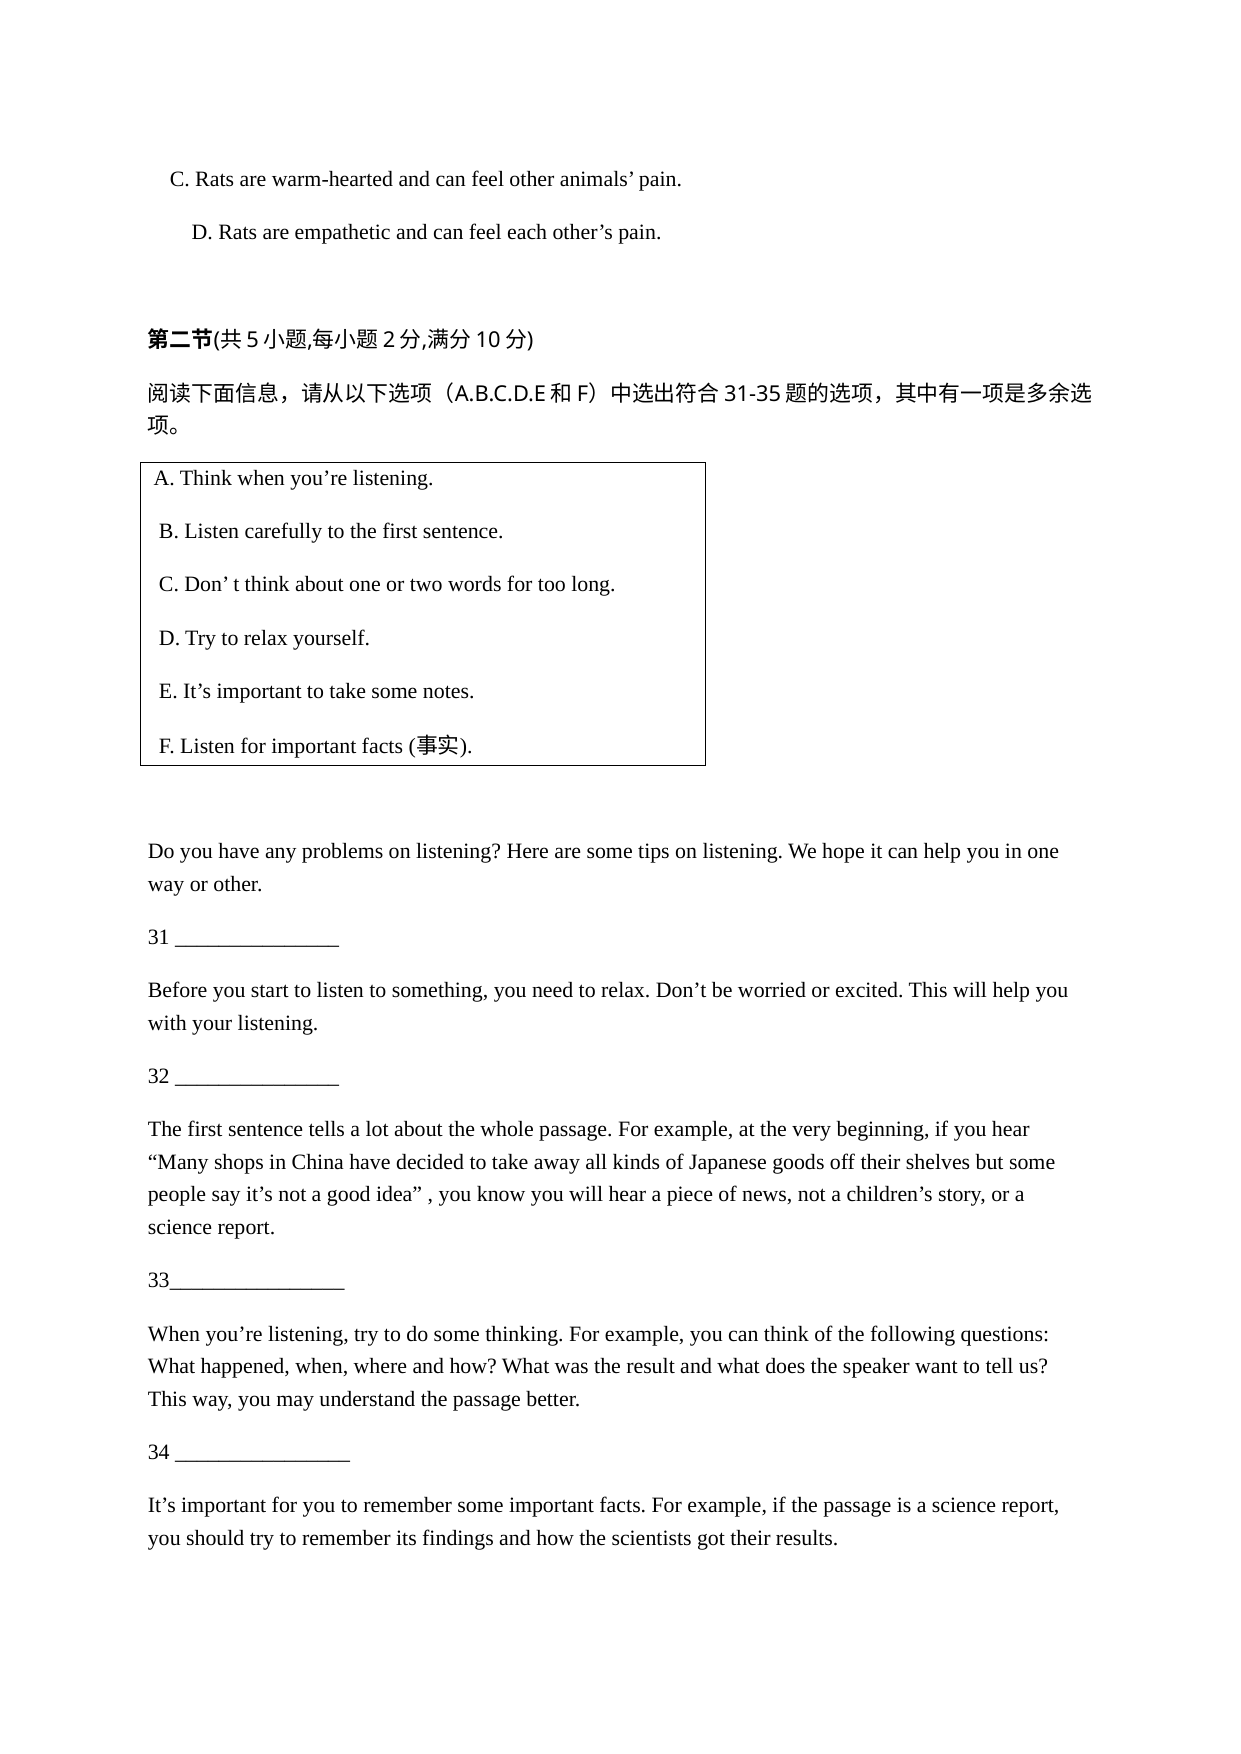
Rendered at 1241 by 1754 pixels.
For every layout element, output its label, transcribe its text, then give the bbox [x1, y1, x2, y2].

text 33________________ [148, 1264, 1092, 1296]
text 32 _______________ [148, 1059, 1092, 1092]
text D. Rats are empathetic and can feel each other’s pain. [148, 215, 1092, 248]
text The first sentence tells a lot about the whole passage. For example, at the very beginning, if you hear “Many shops in China have decided to take away all kinds of Japanese goods off their shelves but some people say it’s not a good idea” , you know you will hear a piece of news, not a children’s story, or a science report. [148, 1113, 1092, 1243]
text 第二节(共5小题,每小题2分,满分10分) [148, 322, 1092, 354]
text C. Rats are warm-hearted and can feel other animals’ pain. [148, 162, 1092, 194]
text 阅读下面信息，请从以下选项（A.B.C.D.E和F）中选出符合31-35题的选项，其中有一项是多余选项。 [148, 375, 1092, 440]
text C. Don’ t think about one or two words for too long. [148, 568, 1092, 600]
text E. It’s important to take some notes. [148, 674, 1092, 707]
text B. Listen carefully to the first sentence. [148, 514, 1092, 547]
text F. Listen for important facts (事实). [148, 728, 1092, 760]
text A. Think when you’re listening. [148, 461, 1092, 494]
text 31 _______________ [148, 920, 1092, 953]
text It’s important for you to remember some important facts. For example, if the passage is a science report, you should try to remember its findings and how the scientists got their results. [148, 1489, 1092, 1554]
text When you’re listening, try to do some thinking. For example, you can think of the following questions: What happened, when, where and how? What was the result and what does the speaker want to tell us? This way, you may understand the passage better. [148, 1317, 1092, 1414]
text Do you have any problems on listening? Here are some tips on listening. We hope it can help you in one way or other. [148, 834, 1092, 899]
text D. Try to relax yourself. [148, 621, 1092, 654]
text 34 ________________ [148, 1435, 1092, 1468]
text Before you start to listen to something, you need to relax. Don’t be worried or excited. This will help you with your listening. [148, 974, 1092, 1039]
